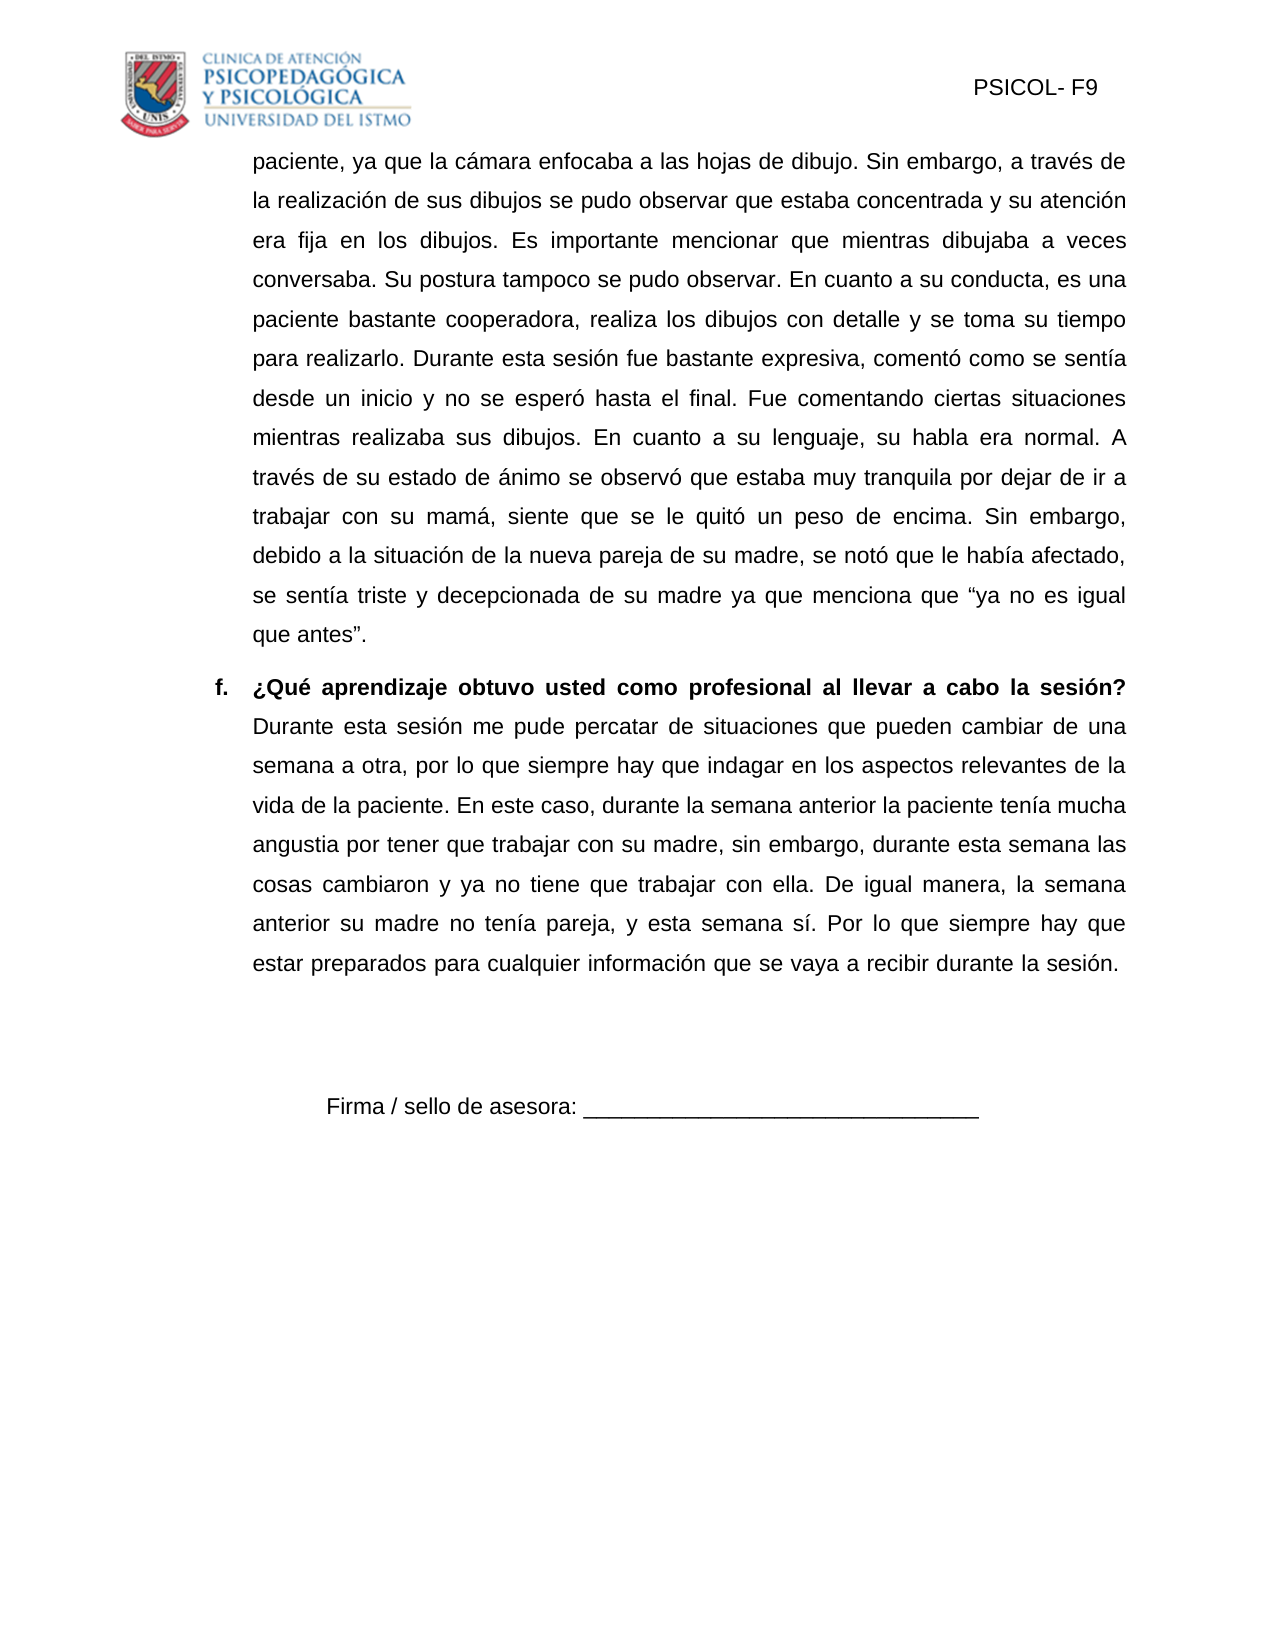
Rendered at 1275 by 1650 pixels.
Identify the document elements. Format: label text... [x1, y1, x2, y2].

text Firma / sello de asesora: _______________________________ [177, 1093, 1127, 1119]
picture [65, 20, 437, 148]
list ¿Qué aprendizaje obtuvo usted como profesional al llevar a cabo la sesión? Durante esta sesión me pude percatar de situaciones que pueden cambiar de una semana a otra, por lo que siempre hay que indagar en los aspectos relevantes de la vida de la paciente. En este caso, durante la semana anterior la paciente tenía mucha angustia por tener que trabajar con su madre, sin embargo, durante esta semana las cosas cambiaron y ya no tiene que trabajar con ella. De igual manera, la semana anterior su madre no tenía pareja, y esta semana sí. Por lo que siempre hay que estar preparados para cualquier información que se vaya a recibir durante la sesión. [215, 673, 1127, 1016]
